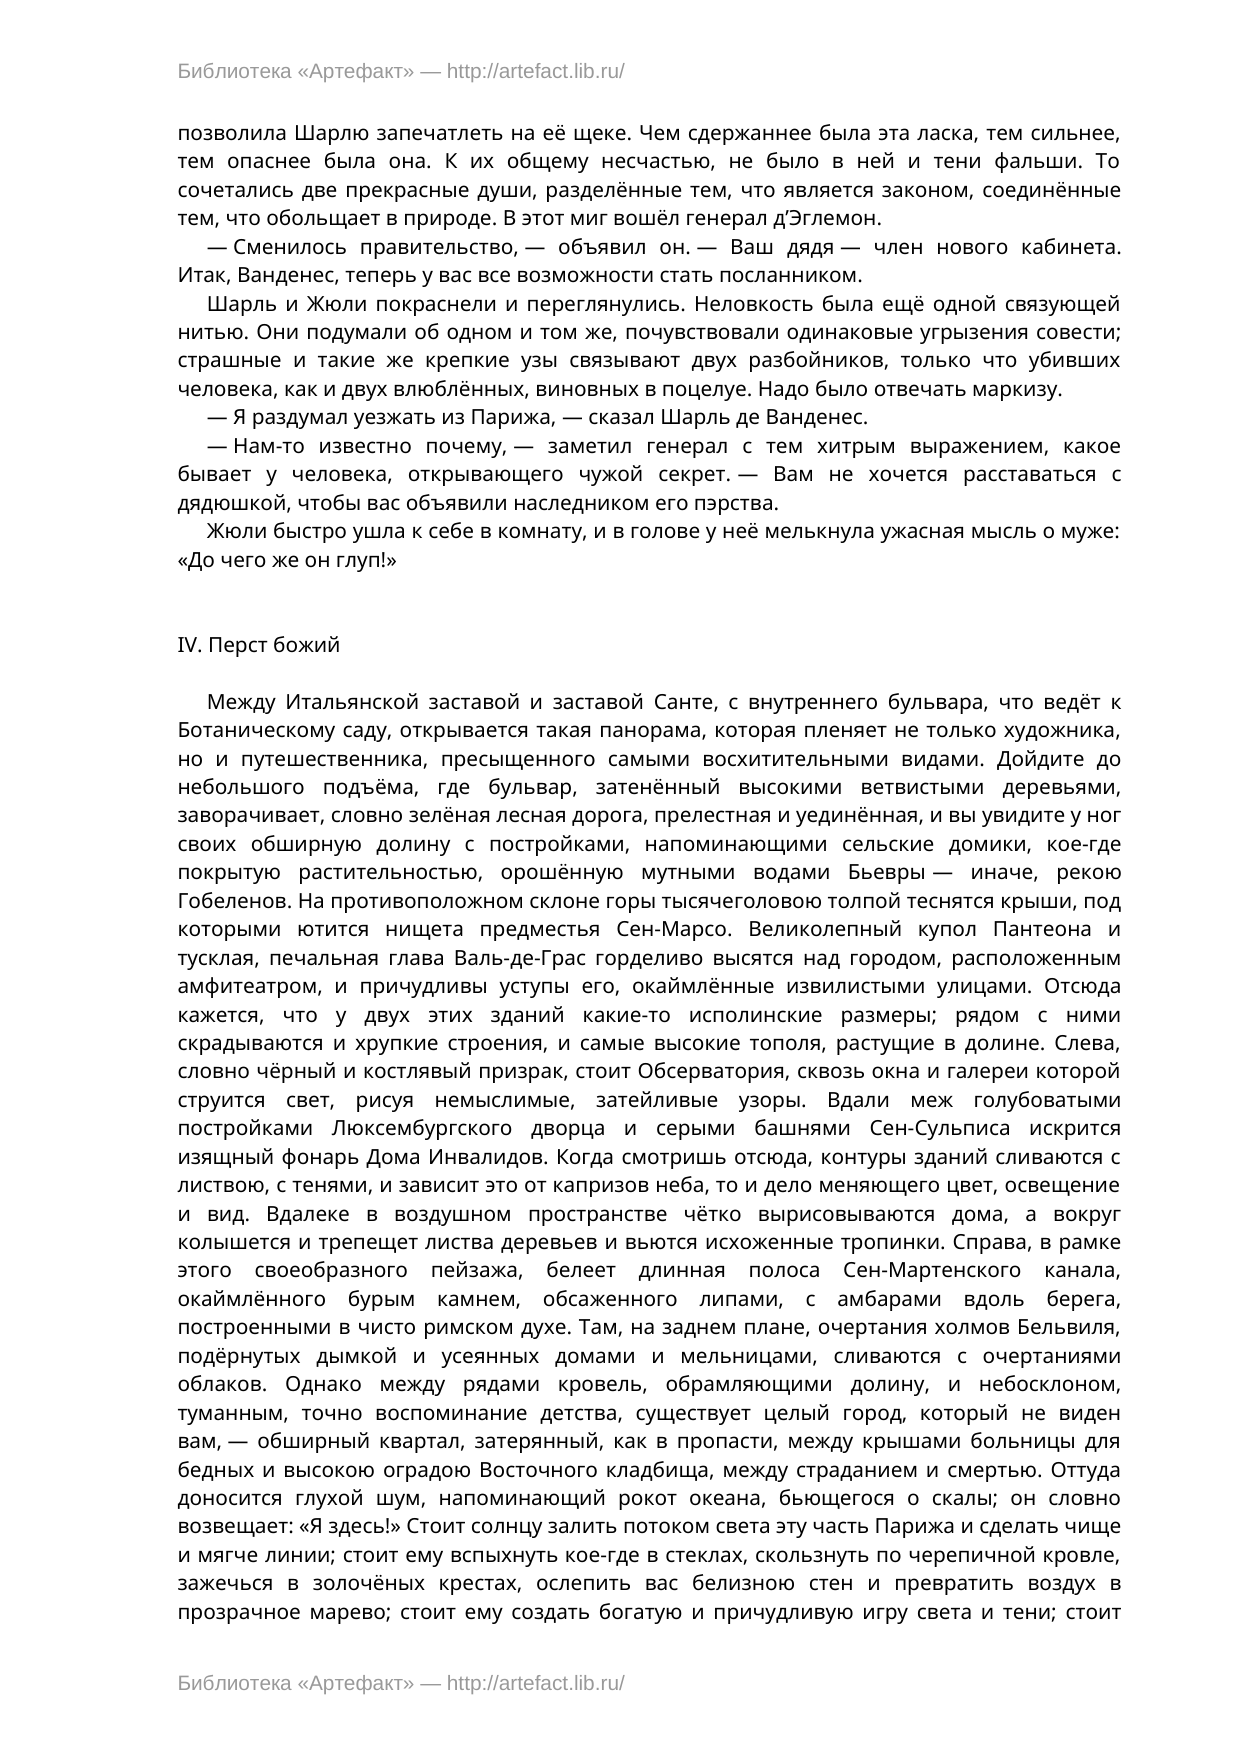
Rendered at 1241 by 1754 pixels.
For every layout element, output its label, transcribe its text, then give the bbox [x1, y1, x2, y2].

text — Я раздумал уезжать из Парижа, — сказал Шарль де Ванденес. [177, 402, 1122, 431]
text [177, 687, 1122, 1625]
text — Сменилось правительство, — объявил он. — Ваш дядя — член нового кабинета. Итак, Ванденес, теперь у вас все возможности стать посланником. [177, 232, 1122, 289]
text Жюли быстро ушла к себе в комнату, и в голове у неё мелькнула ужасная мысль о муже: «До чего же он глуп!» [177, 516, 1122, 573]
text — Нам-то известно почему, — заметил генерал с тем хитрым выражением, какое бывает у человека, открывающего чужой секрет. — Вам не хочется расставаться с дядюшкой, чтобы вас объявили наследником его пэрства. [177, 431, 1122, 516]
subtitle IV. Перст божий [177, 630, 1122, 658]
text Шарль и Жюли покраснели и переглянулись. Неловкость была ещё одной связующей нитью. Они подумали об одном и том же, почувствовали одинаковые угрызения совести; страшные и такие же крепкие узы связывают двух разбойников, только что убивших человека, как и двух влюблённых, виновных в поцелуе. Надо было отвечать маркизу. [177, 289, 1122, 402]
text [177, 118, 1122, 232]
